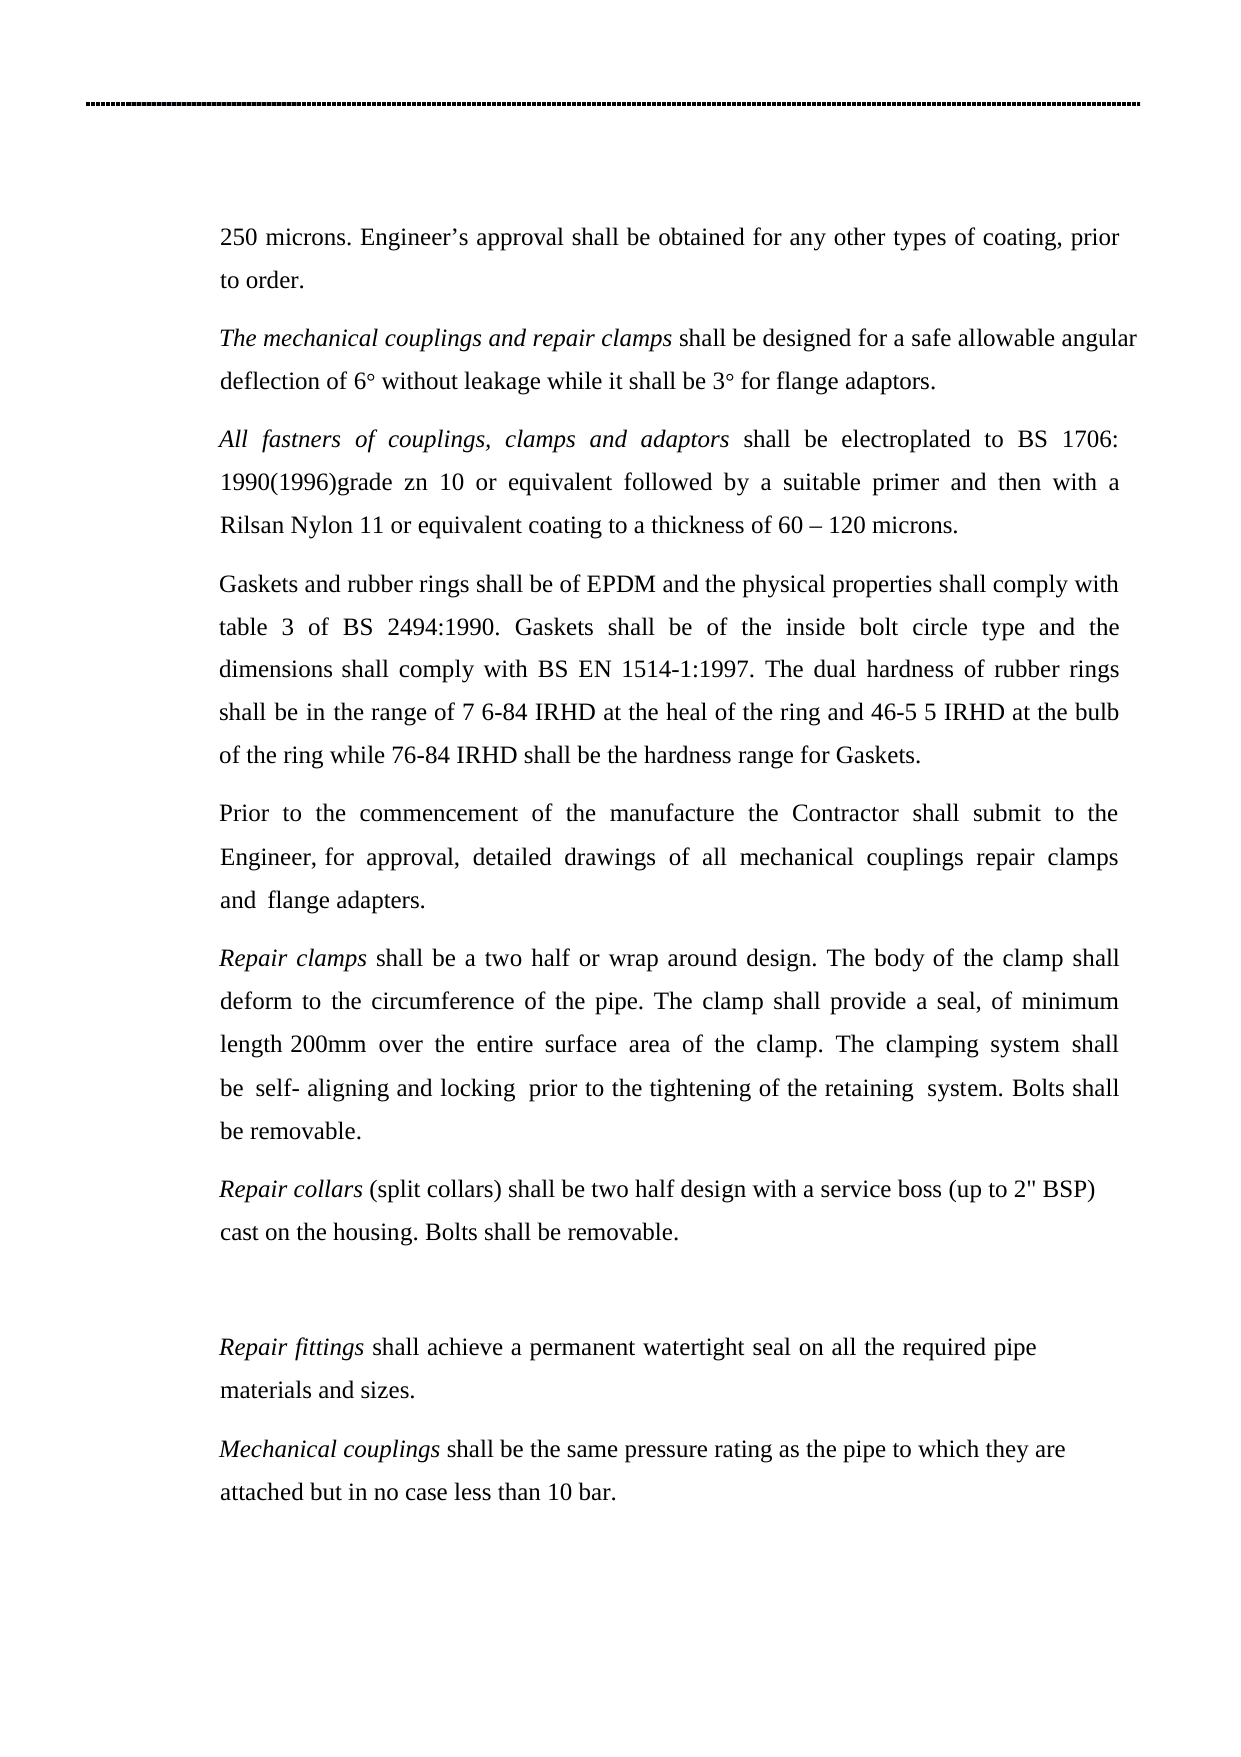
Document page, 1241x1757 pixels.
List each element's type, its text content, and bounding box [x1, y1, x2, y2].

text 250 microns. Engineer’s approval shall be obtained for any other types of coating, prior to order. [220, 222, 1119, 293]
text All fastners of couplings, clamps and adaptors shall be electroplated to BS 1706: 1990(1996)grade zn 10 or equivalent followed by a suitable primer and then with a Rilsan Nylon 11 or equivalent coating to a thickness of 60 – 120 microns. [219, 424, 1119, 539]
text Repair fittings shall achieve a permanent watertight seal on all the required pipe materials and sizes. [219, 1332, 1136, 1404]
text Gaskets and rubber rings shall be of EPDM and the physical properties shall comply with table 3 of BS 2494:1990. Gaskets shall be of the inside bolt circle type and the dimensions shall comply with BS EN 1514-1:1997. The dual hardness of rubber rings shall be in the range of 7 6-84 IRHD at the heal of the ring and 46-5 5 IRHD at the bulb of the ring while 76-84 IRHD shall be the hardness range for Gaskets. [219, 569, 1119, 769]
text Repair collars (split collars) shall be two half design with a service boss (up to 2" BSP) cast on the housing. Bolts shall be removable. [219, 1174, 1136, 1246]
picture [86, 102, 1141, 106]
text The mechanical couplings and repair clamps shall be designed for a safe allowable angular deflection of 6° without leakage while it shall be 3° for flange adaptors. [219, 323, 1153, 395]
text Repair clamps shall be a two half or wrap around design. The body of the clamp shall deform to the circumference of the pipe. The clamp shall provide a seal, of minimum length 200mm over the entire surface area of the clamp. The clamping system shall be self- aligning and locking prior to the tightening of the retaining system. Bolts shall be removable. [219, 943, 1120, 1144]
text Prior to the commencement of the manufacture the Contractor shall submit to the Engineer, for approval, detailed drawings of all mechanical couplings repair clamps and flange adapters. [219, 798, 1119, 913]
text Mechanical couplings shall be the same pressure rating as the pipe to which they are attached but in no case less than 10 bar. [219, 1434, 1153, 1506]
